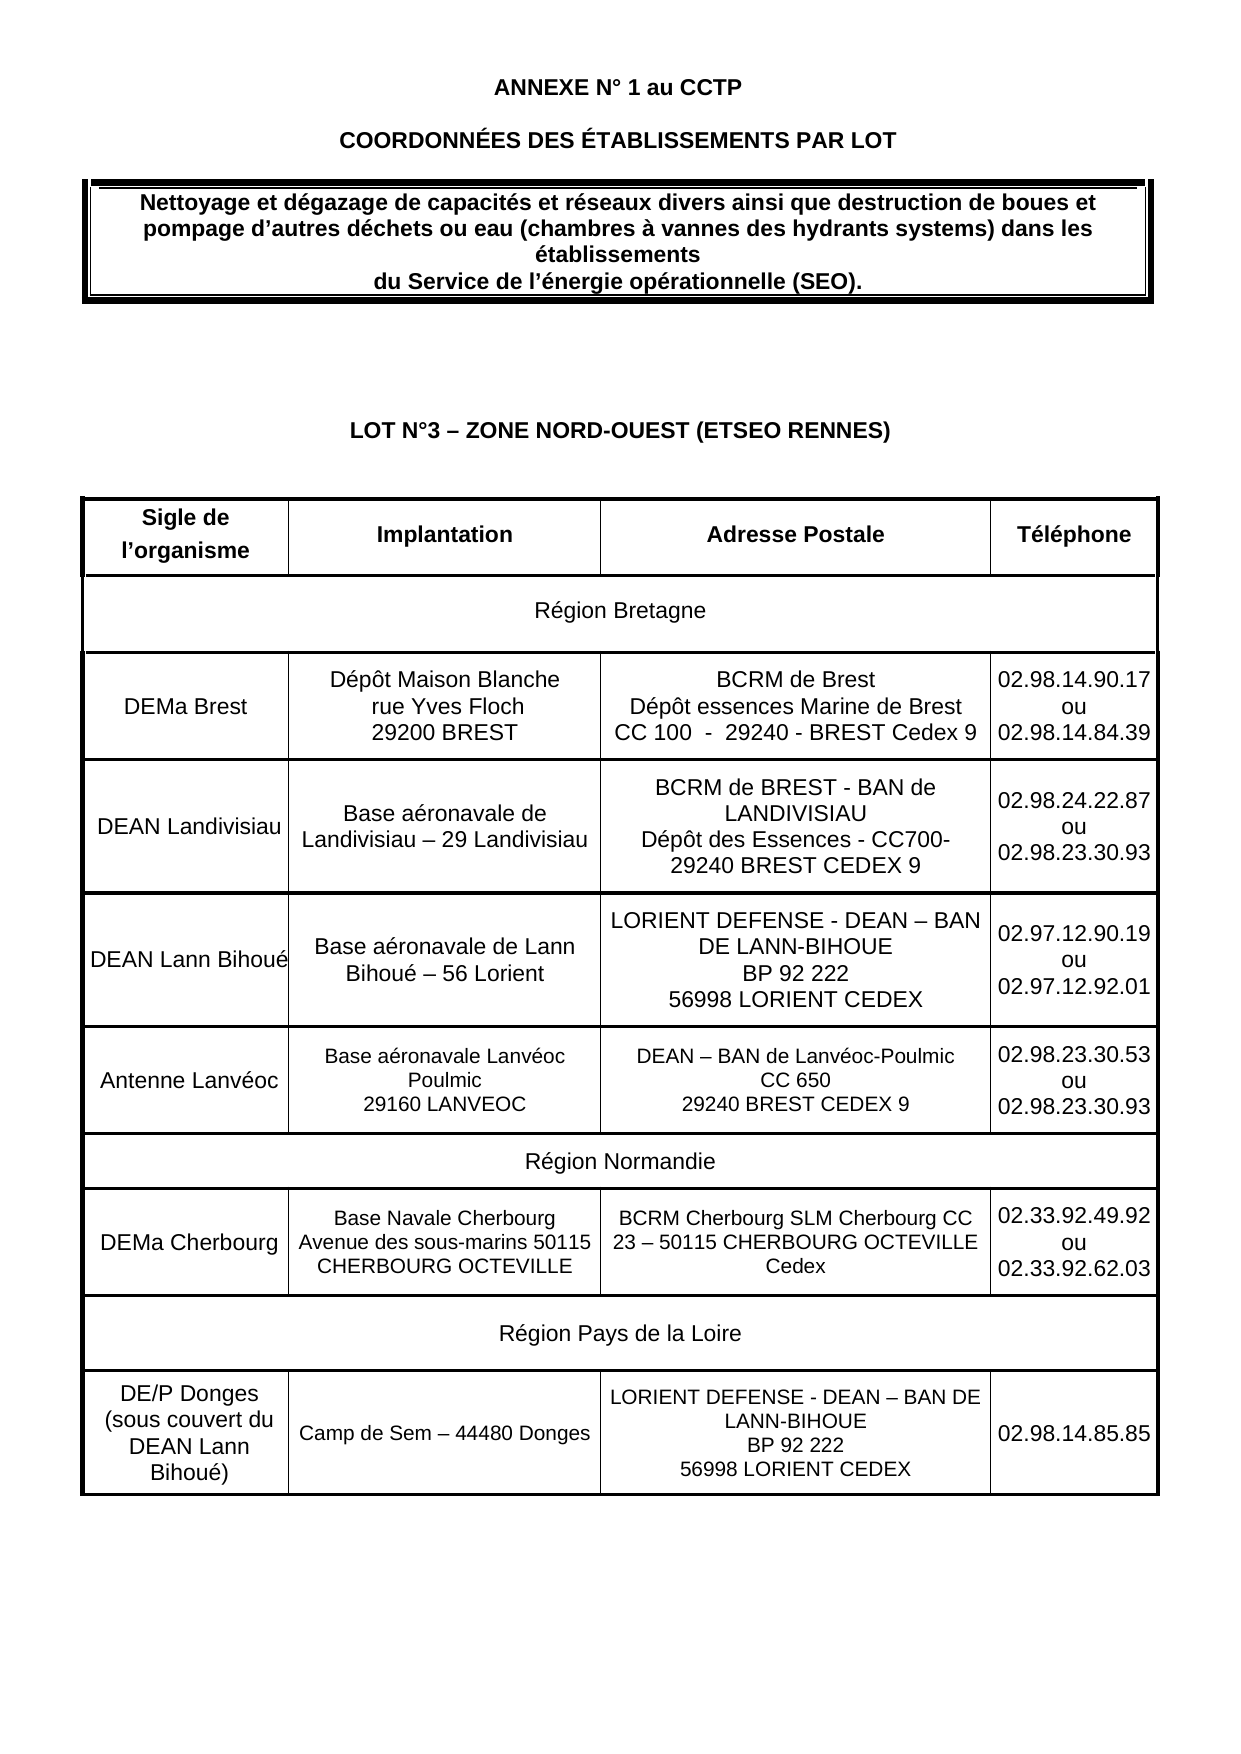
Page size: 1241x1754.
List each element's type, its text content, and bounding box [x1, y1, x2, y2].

table_cell 02.98.24.22.87 ou 02.98.23.30.93 [991, 761, 1156, 891]
table_cell Dépôt Maison Blanche rue Yves Floch 29200 BREST [289, 654, 600, 758]
table_cell 02.98.14.85.85 [991, 1372, 1156, 1493]
table_cell DEAN Landivisiau [85, 761, 288, 891]
table_cell Région Bretagne [84, 574, 1156, 651]
table_cell DEMa Cherbourg [85, 1190, 288, 1294]
table_cell Base aéronavale Lanvéoc Poulmic 29160 LANVEOC [289, 1028, 600, 1132]
table_header Téléphone [991, 501, 1156, 573]
table_header Sigle de l’organisme [85, 501, 288, 573]
table_cell DE/P Donges (sous couvert du DEAN Lann Bihoué) [85, 1372, 288, 1493]
table_cell Base aéronavale de Lann Bihoué – 56 Lorient [289, 895, 600, 1025]
table_cell Région Pays de la Loire [85, 1297, 1156, 1369]
table_cell DEMa Brest [85, 652, 288, 758]
table_cell Région Normandie [85, 1135, 1156, 1187]
table_header Adresse Postale [601, 501, 990, 573]
table_cell BCRM de BREST - BAN de LANDIVISIAU Dépôt des Essences - CC700- 29240 BREST CEDEX 9 [601, 761, 990, 891]
table_cell Base Navale Cherbourg Avenue des sous-marins 50115 CHERBOURG OCTEVILLE [289, 1190, 600, 1294]
table_cell LORIENT DEFENSE - DEAN – BAN DE LANN-BIHOUE BP 92 222 56998 LORIENT CEDEX [601, 1372, 990, 1493]
table_cell 02.98.14.90.17 ou 02.98.14.84.39 [991, 651, 1156, 758]
table_cell BCRM Cherbourg SLM Cherbourg CC 23 – 50115 CHERBOURG OCTEVILLE Cedex [601, 1190, 990, 1294]
table_cell Antenne Lanvéoc [85, 1028, 288, 1132]
table_cell Camp de Sem – 44480 Donges [289, 1372, 600, 1493]
table_cell BCRM de Brest Dépôt essences Marine de Brest CC 100 - 29240 - BREST Cedex 9 [601, 654, 990, 758]
table_cell 02.98.23.30.53 ou 02.98.23.30.93 [991, 1028, 1156, 1132]
table_cell Base aéronavale de Landivisiau – 29 Landivisiau [289, 761, 600, 891]
table_cell 02.33.92.49.92 ou 02.33.92.62.03 [991, 1190, 1156, 1294]
table_cell LORIENT DEFENSE - DEAN – BAN DE LANN-BIHOUE BP 92 222 56998 LORIENT CEDEX [601, 895, 990, 1025]
text LOT N°3 – ZONE NORD-OUEST (ETSEO RENNES) [89, 417, 1152, 444]
table_cell 02.97.12.90.19 ou 02.97.12.92.01 [991, 895, 1156, 1025]
table_cell DEAN Lann Bihoué [85, 895, 288, 1025]
table_header Implantation [289, 501, 600, 573]
table_cell DEAN – BAN de Lanvéoc-Poulmic CC 650 29240 BREST CEDEX 9 [601, 1028, 990, 1132]
